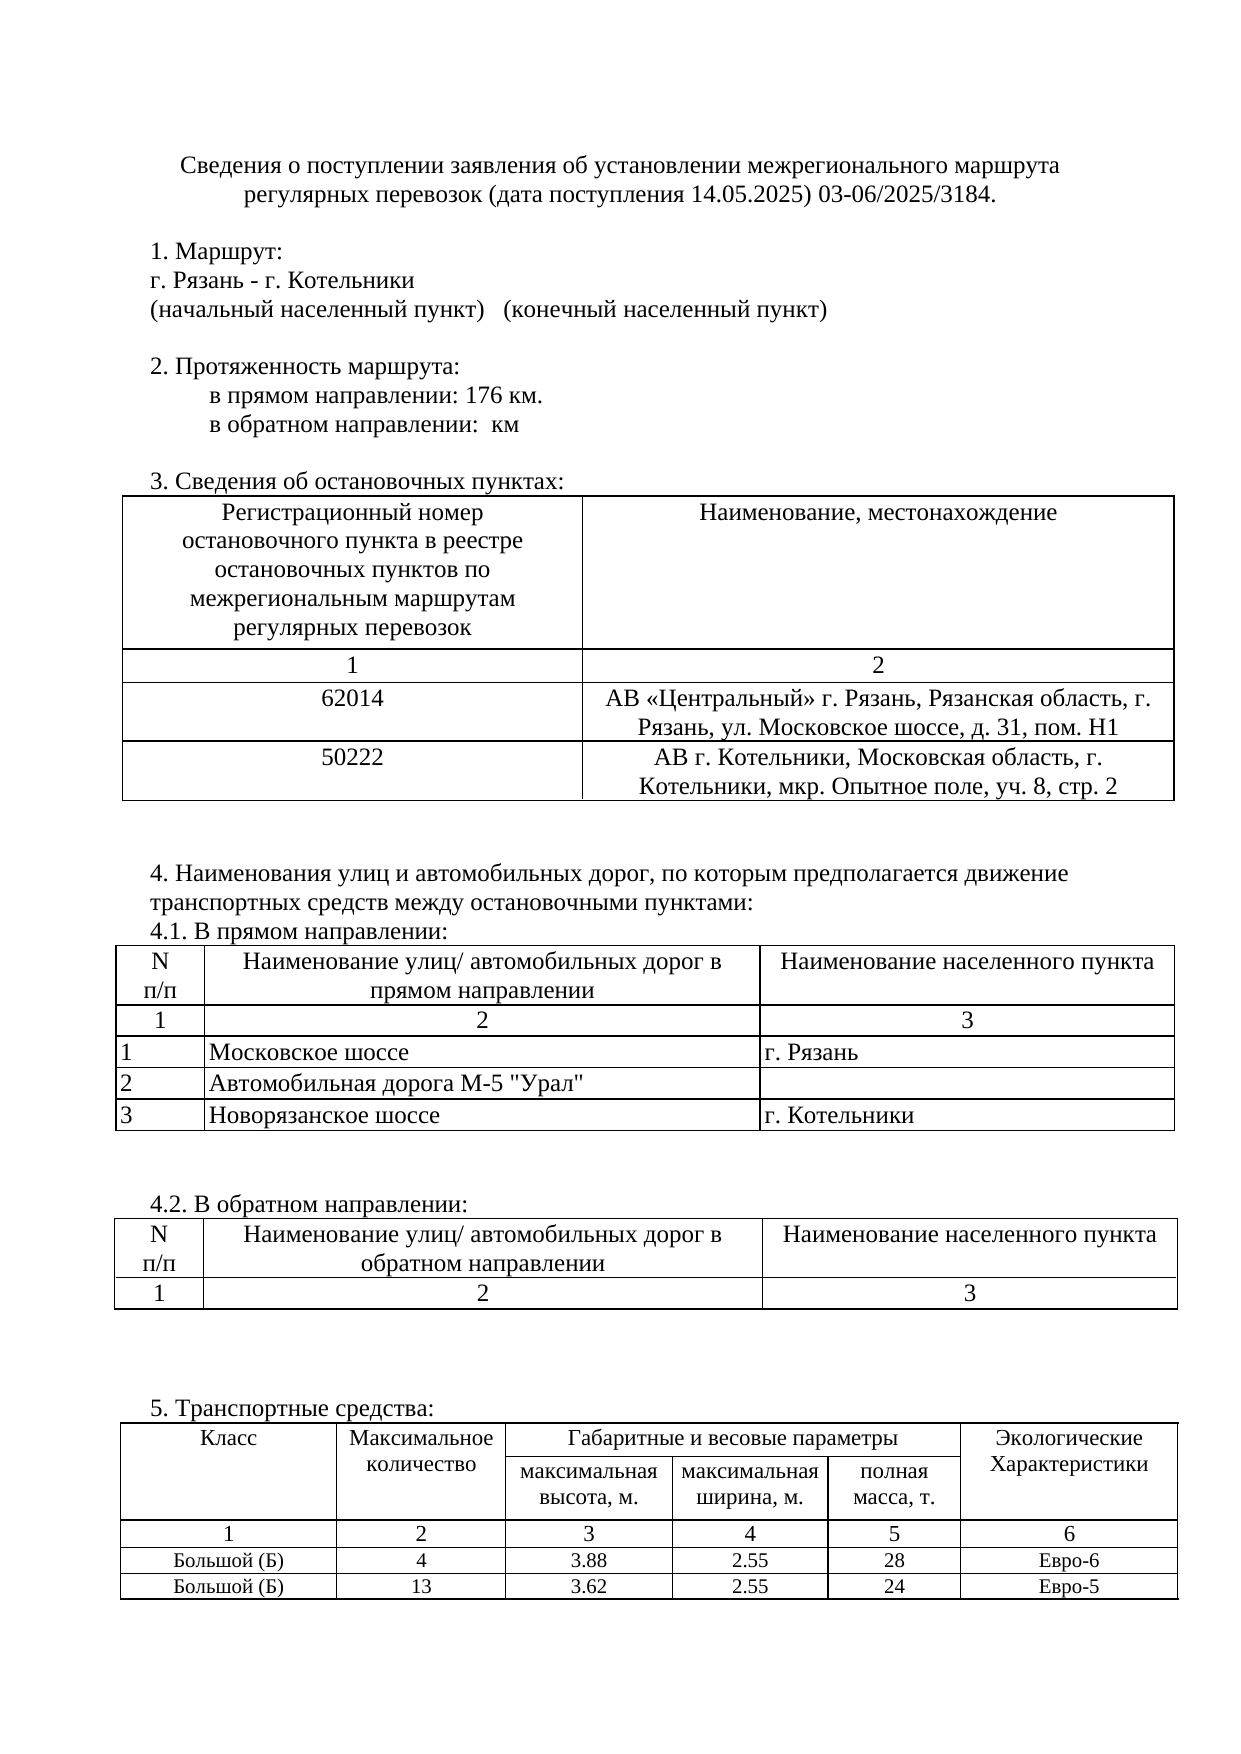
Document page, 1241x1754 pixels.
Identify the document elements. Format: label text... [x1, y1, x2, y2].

table_cell 3 [761, 1006, 1174, 1035]
table_cell АВ г. Котельники, Московская область, г. Котельники, мкр. Опытное поле, уч. 8, стр. 2 [583, 742, 1173, 799]
table_cell максимальная ширина, м. [673, 1457, 827, 1519]
table_cell Московское шоссе [205, 1037, 759, 1067]
text в прямом направлении: 176 км. [150, 380, 1090, 409]
table_cell [761, 1068, 1174, 1098]
table_cell г. Котельники [761, 1100, 1174, 1130]
table_cell 2 [205, 1006, 759, 1035]
table_cell АВ «Центральный» г. Рязань, Рязанская область, г. Рязань, ул. Московское шоссе, д. 31, пом. Н1 [583, 683, 1173, 740]
table_cell 2 [117, 1068, 204, 1098]
table_cell 4 [673, 1521, 827, 1547]
text 3. Сведения об остановочных пунктах: [150, 466, 1090, 495]
table_header Габаритные и весовые параметры [506, 1424, 960, 1456]
table_cell максимальная высота, м. [506, 1457, 672, 1519]
table_cell 13 [337, 1574, 505, 1598]
table_cell 1 [117, 1006, 204, 1035]
table_cell 3.62 [506, 1574, 672, 1598]
table_cell 28 [829, 1548, 960, 1572]
table_header Максимальное количество [337, 1424, 505, 1519]
table_cell Автомобильная дорога М-5 "Урал" [205, 1068, 759, 1098]
table_cell 1 [121, 1521, 336, 1547]
table_cell Новорязанское шоссе [205, 1100, 759, 1130]
text 4.2. В обратном направлении: [150, 1189, 1090, 1217]
table_header Наименование, местонахождение [583, 497, 1173, 648]
text 1. Маршрут: [150, 236, 1090, 265]
table_cell 1 [123, 650, 582, 681]
table_cell 3.88 [506, 1548, 672, 1572]
table_cell полная масса, т. [829, 1457, 960, 1519]
table_header N п/п [115, 1219, 203, 1277]
table_header Класс [121, 1424, 336, 1519]
table_cell 2 [204, 1278, 762, 1308]
table_cell Большой (Б) [121, 1548, 336, 1572]
table_header Наименование улиц/ автомобильных дорог в обратном направлении [204, 1219, 762, 1277]
table_header Экологические Характеристики [961, 1424, 1177, 1519]
table_cell 1 [115, 1278, 203, 1308]
table_cell 3 [506, 1521, 672, 1547]
text г. Рязань - г. Котельники [150, 265, 1090, 294]
table_header Наименование населенного пункта [763, 1219, 1177, 1277]
table_cell 62014 [123, 683, 582, 740]
table_cell 24 [829, 1574, 960, 1598]
text 2. Протяженность маршрута: [150, 351, 1090, 380]
table_header N п/п [117, 946, 204, 1004]
table_cell г. Рязань [761, 1037, 1174, 1067]
table_cell 2 [583, 650, 1173, 681]
text Сведения о поступлении заявления об установлении межрегионального маршрута регулярных перевозок (дата поступления 14.05.2025) 03-06/2025/3184. [150, 150, 1090, 207]
text в обратном направлении: км [150, 409, 1090, 437]
table_cell 2 [337, 1521, 505, 1547]
table_header Регистрационный номер остановочного пункта в реестре остановочных пунктов по межрегиональным маршрутам регулярных перевозок [123, 497, 582, 648]
table_cell 3 [763, 1277, 1177, 1308]
table_cell 50222 [123, 742, 582, 799]
table_cell Евро-6 [961, 1548, 1177, 1572]
table_cell Евро-5 [961, 1574, 1177, 1598]
table_cell 2.55 [673, 1548, 827, 1572]
text 5. Транспортные средства: [150, 1393, 1090, 1422]
table_cell 3 [117, 1100, 204, 1130]
table_cell 4 [337, 1548, 505, 1572]
table_header Наименование улиц/ автомобильных дорог в прямом направлении [205, 946, 759, 1004]
text 4.1. В прямом направлении: [150, 916, 1090, 945]
table_cell 5 [829, 1521, 960, 1547]
text 4. Наименования улиц и автомобильных дорог, по которым предполагается движение транспортных средств между остановочными пунктами: [150, 858, 1090, 916]
table_cell Большой (Б) [121, 1574, 336, 1598]
table_cell 2.55 [673, 1574, 827, 1598]
table_cell 6 [961, 1521, 1177, 1547]
table_cell 1 [117, 1037, 204, 1067]
text (начальный населенный пункт) (конечный населенный пункт) [150, 294, 1090, 322]
table_header Наименование населенного пункта [761, 946, 1174, 1004]
